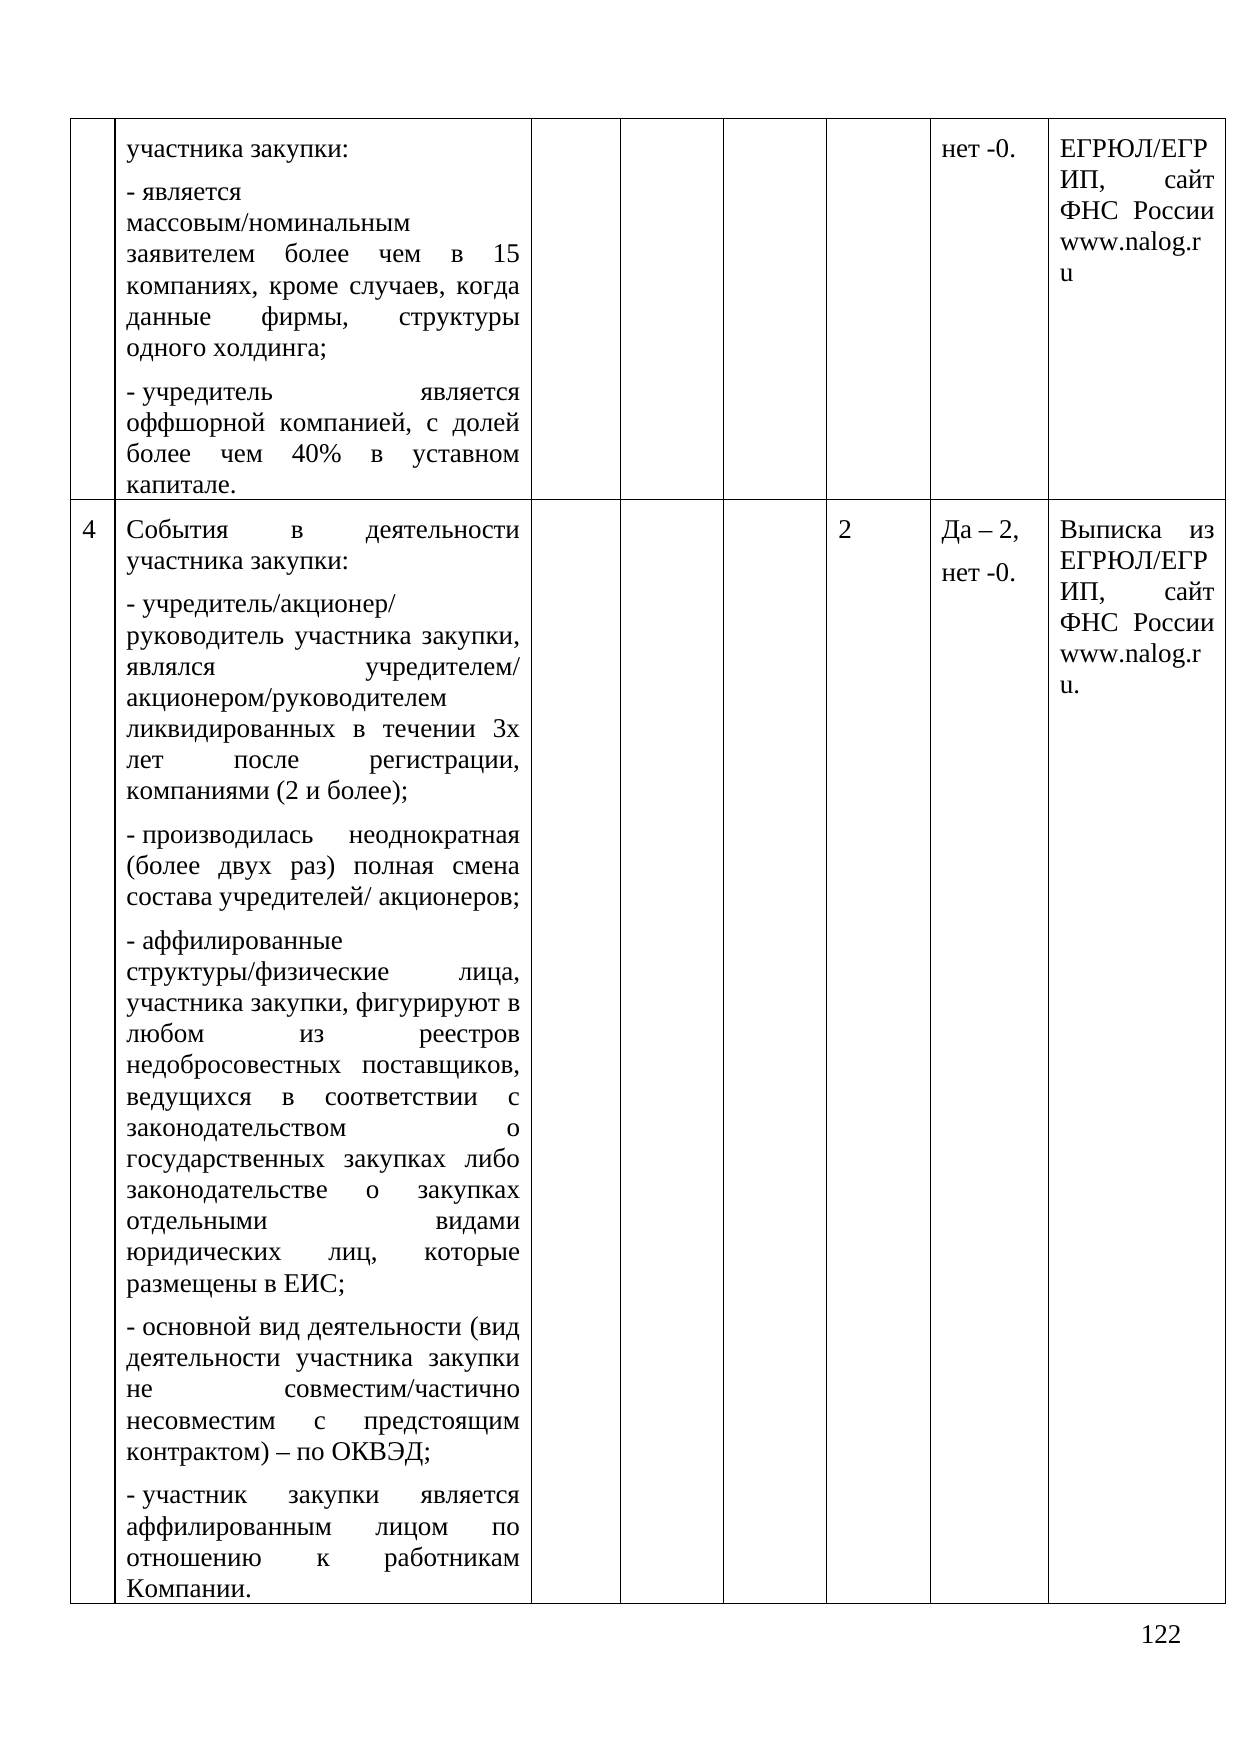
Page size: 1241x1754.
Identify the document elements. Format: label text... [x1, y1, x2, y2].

table_cell Выписка из ЕГРЮЛ/ЕГРИП, сайт ФНС России www.nalog.ru. [1049, 500, 1225, 1603]
table_cell События в деятельности участника закупки: - учредитель/акционер/руководитель участника закупки, являлся учредителем/ акционером/руководителем ликвидированных в течении 3х лет после регистрации, компаниями (2 и более); - производилась неоднократная (более двух раз) полная смена состава учредителей/ акционеров; - аффилированные структуры/физические лица, участника закупки, фигурируют в любом из реестров недобросовестных поставщиков, ведущихся в соответствии с законодательством о государственных закупках либо законодательстве о закупках отдельными видами юридических лиц, которые размещены в ЕИС; - основной вид деятельности (вид деятельности участника закупки не совместим/частично несовместим с предстоящим контрактом) – по ОКВЭД; - участник закупки является аффилированным лицом по отношению к работникам Компании. [116, 500, 531, 1603]
table_cell [621, 500, 723, 1603]
table_cell Да – 2, нет -0. [931, 500, 1048, 1603]
table_cell [724, 500, 826, 1603]
table_cell [532, 119, 620, 499]
table_cell 4 [71, 500, 114, 1603]
table_cell [724, 119, 826, 499]
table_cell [116, 119, 531, 499]
table_cell Да – 2, нет -0. [931, 119, 1048, 499]
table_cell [1049, 119, 1225, 499]
table_cell [532, 500, 620, 1603]
table_cell 2 [827, 500, 930, 1603]
table_cell 2 [827, 119, 930, 499]
table_cell 3 [71, 119, 114, 499]
table_cell [621, 119, 723, 499]
